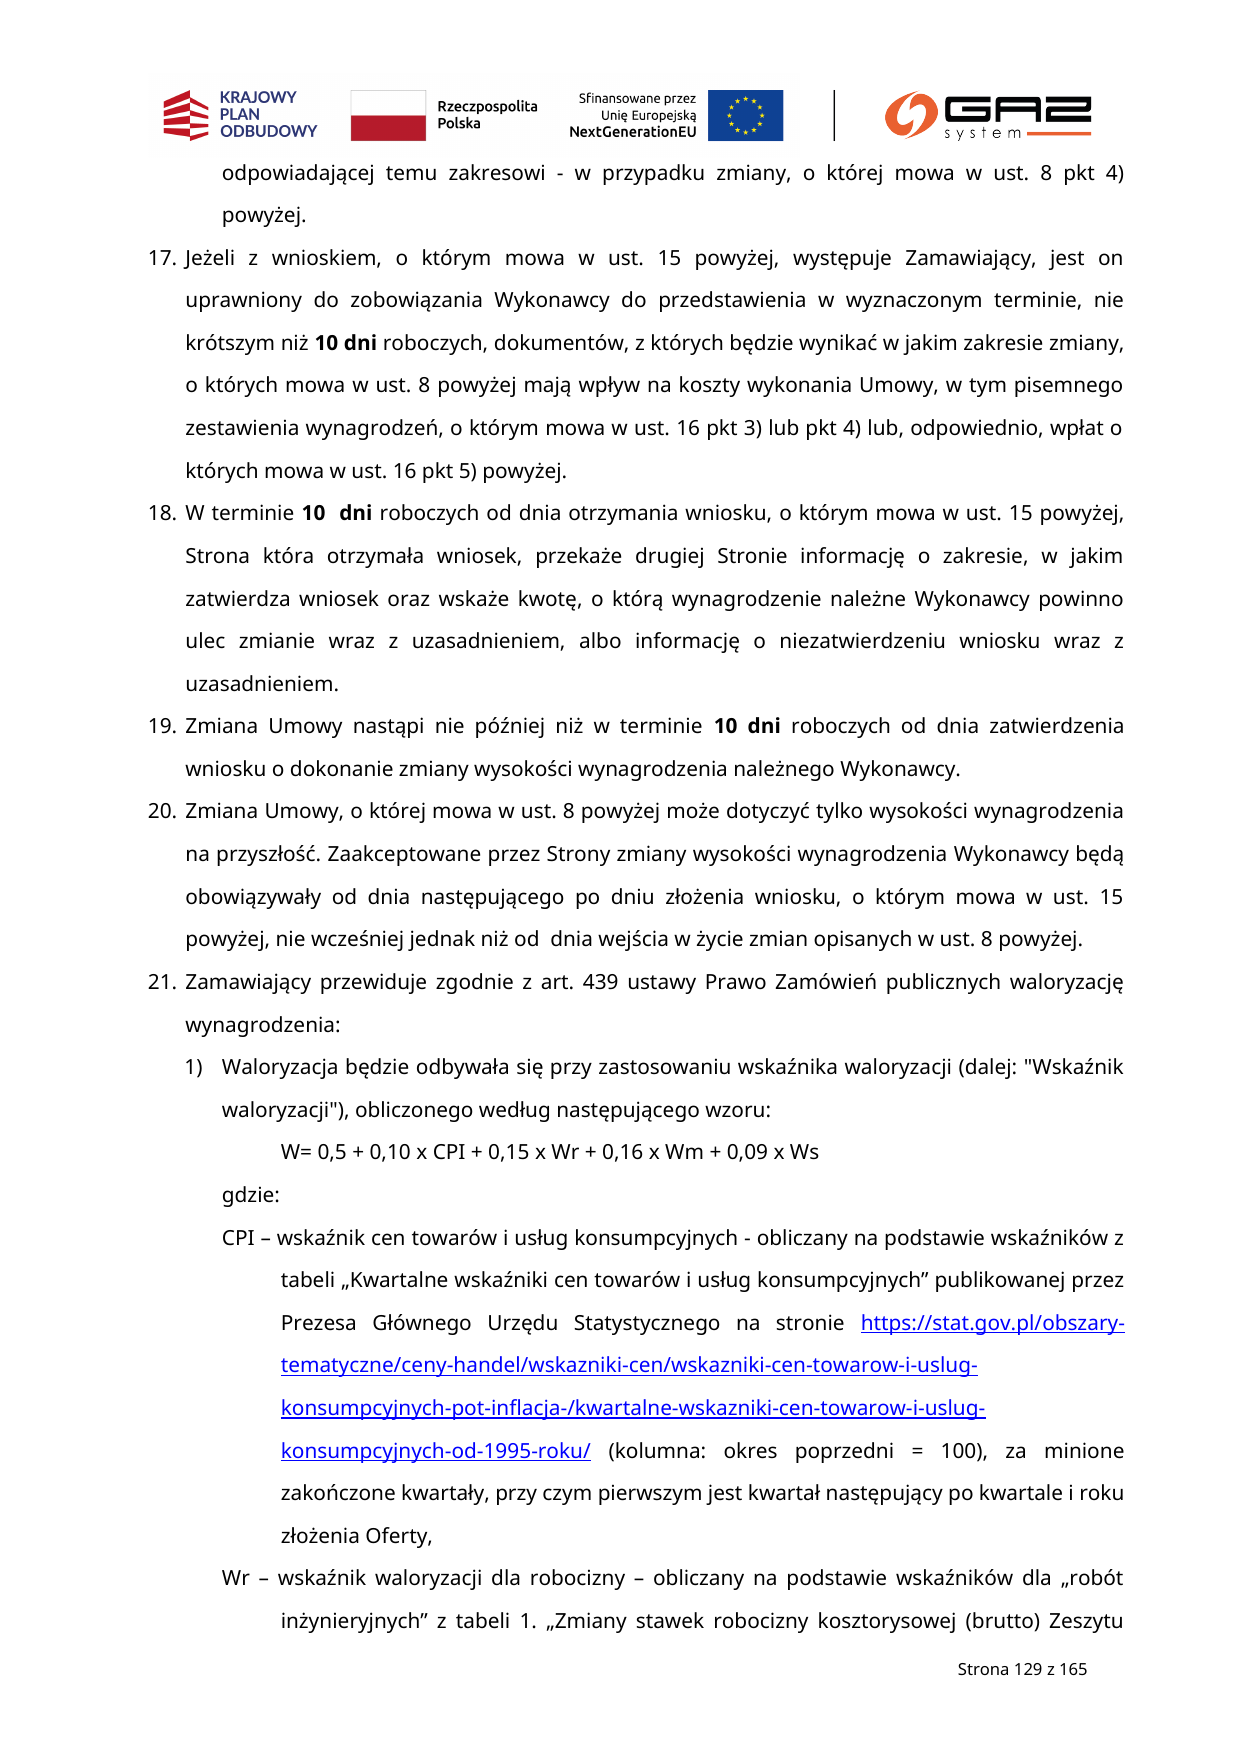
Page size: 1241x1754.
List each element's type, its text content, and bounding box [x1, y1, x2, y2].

list Zamawiający przewiduje zgodnie z art. 439 ustawy Prawo Zamówień publicznych waloryzację wynagrodzenia: [148, 967, 1125, 1038]
picture [147, 73, 1108, 158]
text CPI – wskaźnik cen towarów i usług konsumpcyjnych - obliczany na podstawie wskaźników z tabeli „Kwartalne wskaźniki cen towarów i usług konsumpcyjnych” publikowanej przez Prezesa Głównego Urzędu Statystycznego na stronie https://stat.gov.pl/obszary-tematyczne/ceny-handel/wskazniki-cen/wskazniki-cen-towarow-i-uslug-konsumpcyjnych-pot-inflacja-/kwartalne-wskazniki-cen-towarow-i-uslug-konsumpcyjnych-od-1995-roku/ (kolumna: okres poprzedni = 100), za minione zakończone kwartały, przy czym pierwszym jest kwartał następujący po kwartale i roku złożenia Oferty, [222, 1223, 1125, 1549]
list Zmiana Umowy, o której mowa w ust. 8 powyżej może dotyczyć tylko wysokości wynagrodzenia na przyszłość. Zaakceptowane przez Strony zmiany wysokości wynagrodzenia Wykonawcy będą obowiązywały od dnia następującego po dniu złożenia wniosku, o którym mowa w ust. 15 powyżej, nie wcześniej jednak niż od dnia wejścia w życie zmian opisanych w ust. 8 powyżej. [148, 797, 1125, 953]
list Zmiana Umowy nastąpi nie później niż w terminie 10 dni roboczych od dnia zatwierdzenia wniosku o dokonanie zmiany wysokości wynagrodzenia należnego Wykonawcy. [148, 711, 1125, 782]
list W terminie 10 dni roboczych od dnia otrzymania wniosku, o którym mowa w ust. 15 powyżej, Strona która otrzymała wniosek, przekaże drugiej Stronie informację o zakresie, w jakim zatwierdza wniosek oraz wskaże kwotę, o którą wynagrodzenie należne Wykonawcy powinno ulec zmianie wraz z uzasadnieniem, albo informację o niezatwierdzeniu wniosku wraz z uzasadnieniem. [148, 498, 1125, 697]
text gdzie: [222, 1180, 1125, 1208]
list Waloryzacja będzie odbywała się przy zastosowaniu wskaźnika waloryzacji (dalej: "Wskaźnik waloryzacji"), obliczonego według następującego wzoru: [184, 1052, 1125, 1123]
list Jeżeli z wnioskiem, o którym mowa w ust. 15 powyżej, występuje Zamawiający, jest on uprawniony do zobowiązania Wykonawcy do przedstawienia w wyznaczonym terminie, nie krótszym niż 10 dni roboczych, dokumentów, z których będzie wynikać w jakim zakresie zmiany, o których mowa w ust. 8 powyżej mają wpływ na koszty wykonania Umowy, w tym pisemnego zestawienia wynagrodzeń, o którym mowa w ust. 16 pkt 3) lub pkt 4) lub, odpowiednio, wpłat o których mowa w ust. 16 pkt 5) powyżej. [148, 243, 1125, 484]
text W= 0,5 + 0,10 x CPI + 0,15 x Wr + 0,16 x Wm + 0,09 x Ws [281, 1137, 1125, 1166]
